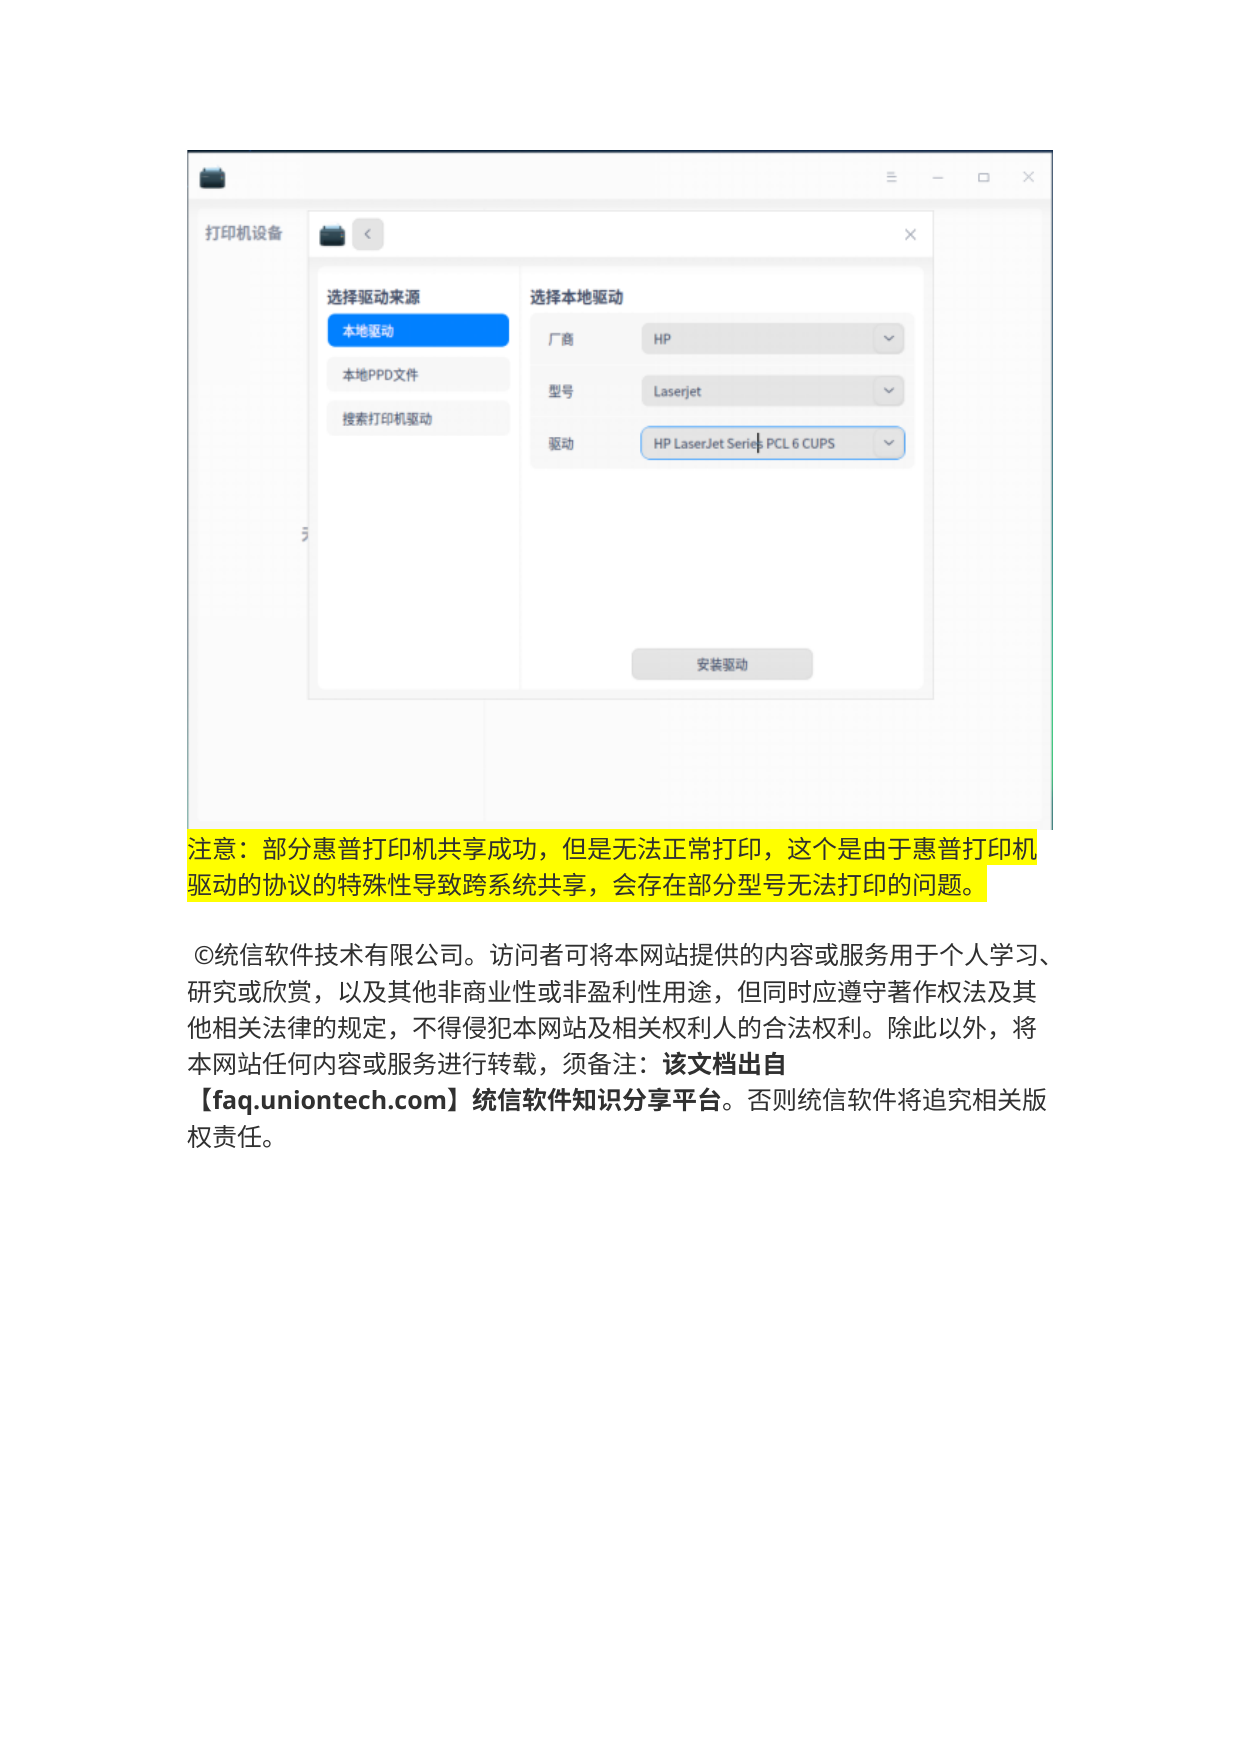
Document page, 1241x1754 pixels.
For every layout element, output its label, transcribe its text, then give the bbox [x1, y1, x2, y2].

text ©统信软件技术有限公司。访问者可将本网站提供的内容或服务用于个人学习、研究或欣赏，以及其他非商业性或非盈利性用途，但同时应遵守著作权法及其他相关法律的规定，不得侵犯本网站及相关权利人的合法权利。除此以外，将本网站任何内容或服务进行转载，须备注：该文档出自【faq.uniontech.com】统信软件知识分享平台。否则统信软件将追究相关版权责任。 [187, 936, 1053, 1153]
picture [187, 150, 1053, 830]
